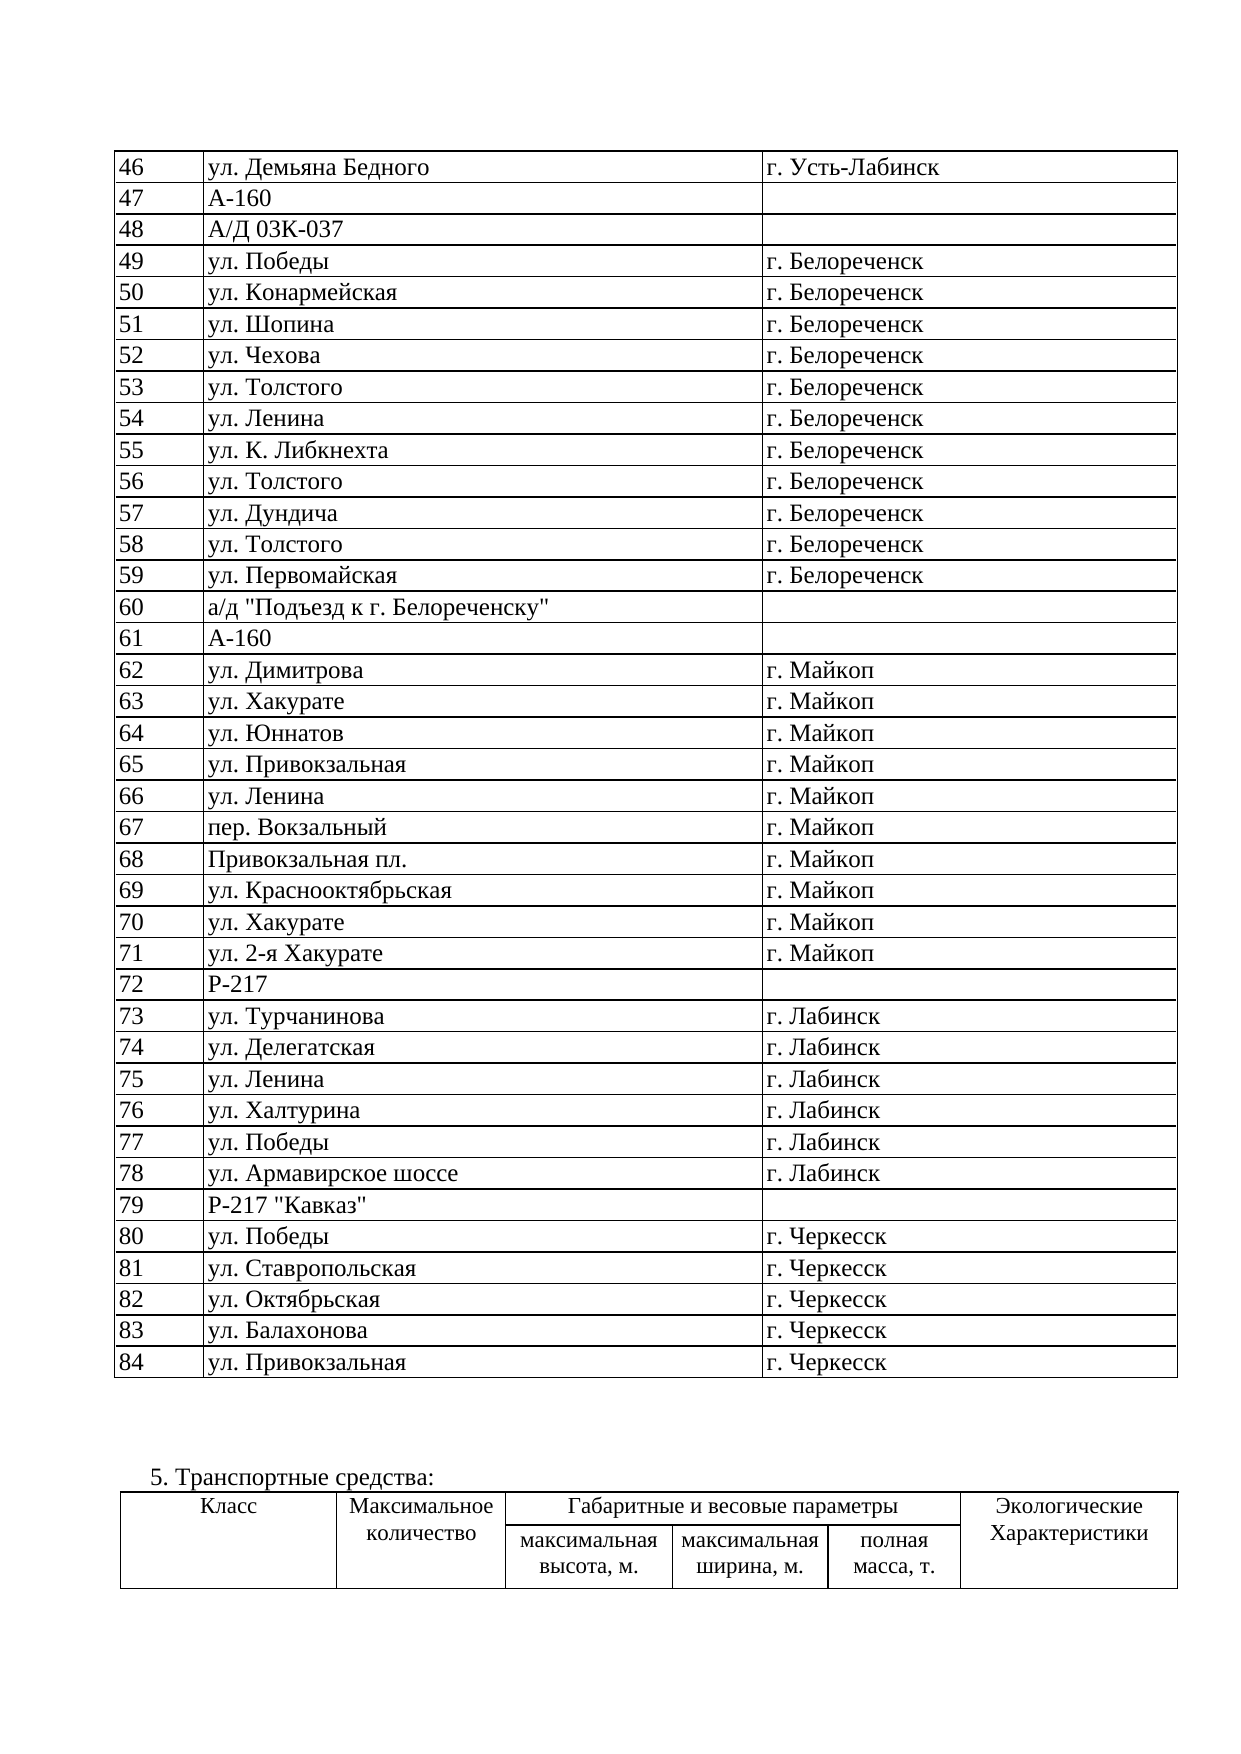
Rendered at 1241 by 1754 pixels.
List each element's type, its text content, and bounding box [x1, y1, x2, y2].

table_cell ул. Хакурате [204, 907, 762, 936]
table_cell 67 [115, 812, 203, 842]
table_cell ул. Дундича [204, 498, 762, 527]
table_cell г. Майкоп [763, 811, 1177, 842]
table_cell ул. Толстого [204, 529, 762, 559]
table_cell г. Лабинск [763, 1031, 1177, 1062]
table_cell ул. Ленина [204, 403, 762, 433]
table_cell ул. Армавирское шоссе [204, 1158, 762, 1188]
table_cell [763, 622, 1177, 653]
table_cell г. Майкоп [763, 779, 1177, 811]
table_cell 47 [115, 183, 203, 213]
table_cell 60 [115, 591, 203, 622]
table_cell [763, 590, 1177, 622]
table_cell 72 [115, 969, 203, 999]
table_cell 52 [115, 340, 203, 370]
table_cell г. Белореченск [763, 276, 1177, 307]
table_cell 73 [115, 1000, 203, 1031]
table_cell ул. Ставропольская [204, 1253, 762, 1282]
table_cell г. Черкесск [763, 1345, 1177, 1377]
table_cell ул. Победы [204, 246, 762, 276]
table_cell 84 [115, 1346, 203, 1377]
table_cell г. Майкоп [763, 748, 1177, 779]
table_cell ул. Халтурина [204, 1095, 762, 1125]
table_cell А-160 [204, 183, 762, 213]
table_cell ул. Октябрьская [204, 1284, 762, 1314]
table_cell ул. Победы [204, 1221, 762, 1251]
table_cell г. Белореченск [763, 559, 1177, 590]
table_cell 53 [115, 371, 203, 402]
table_cell [763, 1188, 1177, 1219]
table_cell г. Лабинск [763, 1157, 1177, 1188]
table_cell ул. Чехова [204, 340, 762, 370]
table_cell 57 [115, 497, 203, 527]
table_cell г. Белореченск [763, 433, 1177, 464]
table_cell г. Белореченск [763, 370, 1177, 402]
table_cell [763, 213, 1177, 244]
table_cell 62 [115, 654, 203, 685]
table_cell г. Лабинск [763, 1062, 1177, 1094]
table_cell А/Д 03К-037 [204, 215, 762, 244]
table_cell г. Белореченск [763, 496, 1177, 527]
table_cell г. Майкоп [763, 874, 1177, 905]
table_cell 83 [115, 1315, 203, 1345]
table_cell полная масса, т. [829, 1526, 960, 1588]
table_cell 58 [115, 529, 203, 559]
table_cell максимальная ширина, м. [673, 1526, 827, 1588]
table_cell 81 [115, 1252, 203, 1282]
table_cell Р-217 "Кавказ" [204, 1190, 762, 1219]
table_cell ул. Димитрова [204, 655, 762, 685]
table_cell г. Черкесск [763, 1314, 1177, 1345]
table_header Габаритные и весовые параметры [506, 1493, 960, 1524]
table_cell ул. К. Либкнехта [204, 435, 762, 464]
table_cell 56 [115, 466, 203, 496]
table_cell ул. Привокзальная [204, 749, 762, 779]
table_cell ул. Турчанинова [204, 1001, 762, 1031]
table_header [961, 1493, 1177, 1588]
table_cell 68 [115, 843, 203, 873]
table_cell ул. Привокзальная [204, 1347, 762, 1377]
table_cell ул. Ленина [204, 1064, 762, 1094]
table_cell г. Белореченск [763, 244, 1177, 276]
table_cell 65 [115, 749, 203, 779]
table_cell г. Майкоп [763, 905, 1177, 936]
table_cell ул. Толстого [204, 372, 762, 402]
table_cell г. Лабинск [763, 999, 1177, 1031]
table_cell г. Черкесск [763, 1220, 1177, 1251]
table_cell г. Майкоп [763, 685, 1177, 716]
text 5. Транспортные средства: [150, 1462, 1090, 1491]
table_cell 70 [115, 906, 203, 936]
table_cell Р-217 [204, 970, 762, 999]
table_cell г. Белореченск [763, 307, 1177, 339]
table_cell 55 [115, 434, 203, 464]
table_cell 80 [115, 1221, 203, 1251]
table_cell 64 [115, 717, 203, 748]
table_cell ул. Победы [204, 1127, 762, 1157]
table_cell 48 [115, 214, 203, 244]
table_cell 77 [115, 1126, 203, 1157]
table_cell 59 [115, 560, 203, 590]
table_cell ул. Хакурате [204, 686, 762, 716]
table_cell 76 [115, 1095, 203, 1125]
table_cell ул. Ленина [204, 781, 762, 811]
table_cell ул. Толстого [204, 466, 762, 496]
table_cell [763, 968, 1177, 999]
table_cell г. Усть-Лабинск [763, 152, 1177, 181]
table_cell г. Черкесск [763, 1251, 1177, 1282]
table_cell 51 [115, 308, 203, 339]
table_cell 75 [115, 1063, 203, 1094]
table_cell г. Белореченск [763, 339, 1177, 370]
table_cell А-160 [204, 623, 762, 653]
table_cell 71 [115, 938, 203, 968]
table_cell 54 [115, 403, 203, 433]
table_cell 78 [115, 1158, 203, 1188]
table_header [337, 1493, 505, 1588]
table_cell максимальная высота, м. [506, 1526, 672, 1588]
table_cell 50 [115, 277, 203, 307]
table_cell ул. Юннатов [204, 718, 762, 748]
table_cell ул. Балахонова [204, 1316, 762, 1345]
table_cell г. Майкоп [763, 936, 1177, 968]
table_cell г. Белореченск [763, 465, 1177, 496]
table_cell г. Белореченск [763, 402, 1177, 433]
table_cell ул. Делегатская [204, 1032, 762, 1062]
table_header Класс [121, 1493, 336, 1588]
table_cell г. Лабинск [763, 1094, 1177, 1125]
table_cell ул. Конармейская [204, 277, 762, 307]
table_cell 49 [115, 245, 203, 276]
table_cell 69 [115, 875, 203, 905]
table_cell пер. Вокзальный [204, 812, 762, 842]
table_cell ул. Шопина [204, 309, 762, 339]
table_cell 46 [115, 152, 203, 181]
table_cell [763, 181, 1177, 213]
table_cell г. Майкоп [763, 653, 1177, 685]
table_cell 79 [115, 1189, 203, 1219]
table_cell г. Черкесск [763, 1283, 1177, 1314]
table_cell 66 [115, 780, 203, 811]
table_cell ул. 2-я Хакурате [204, 938, 762, 968]
table_cell ул. Демьяна Бедного [204, 152, 762, 181]
table_cell г. Лабинск [763, 1125, 1177, 1157]
table_cell 74 [115, 1032, 203, 1062]
table_cell 82 [115, 1284, 203, 1314]
table_cell г. Белореченск [763, 528, 1177, 559]
table_cell ул. Краснооктябрьская [204, 875, 762, 905]
table_cell ул. Первомайская [204, 561, 762, 590]
table_cell 63 [115, 686, 203, 716]
table_cell Привокзальная пл. [204, 844, 762, 873]
table_cell а/д "Подъезд к г. Белореченску" [204, 592, 762, 622]
table_cell г. Майкоп [763, 716, 1177, 748]
table_cell г. Майкоп [763, 842, 1177, 873]
table_cell 61 [115, 623, 203, 653]
